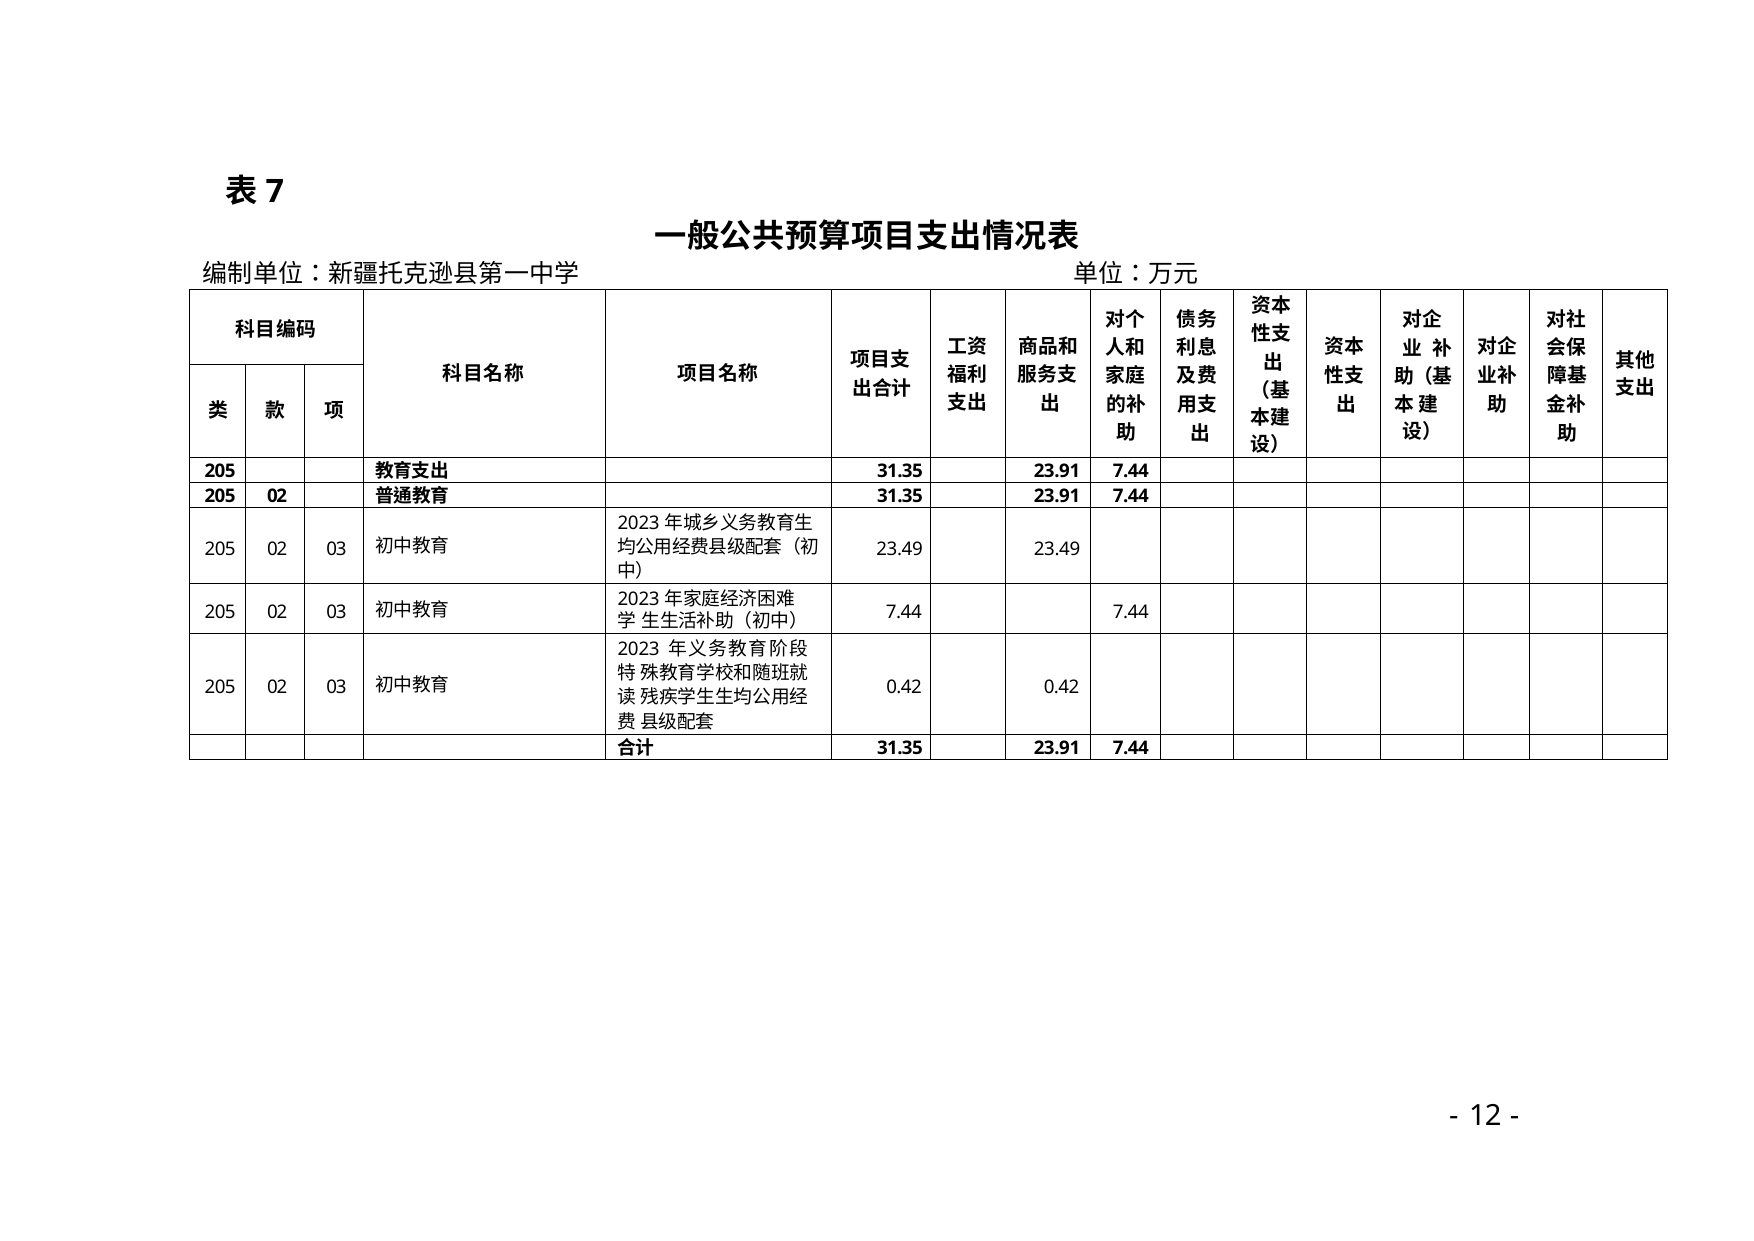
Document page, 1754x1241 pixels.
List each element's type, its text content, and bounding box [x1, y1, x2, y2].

table_header 科目名称 [364, 290, 605, 457]
table_cell 23.91 [1006, 735, 1090, 759]
table_cell 7.44 [1091, 584, 1160, 633]
table_cell [1530, 584, 1602, 633]
table_cell [190, 735, 245, 759]
table_cell [1234, 508, 1306, 583]
table_header 资本 性支 出 （基 本建 设） [1234, 290, 1306, 457]
table_cell [1464, 483, 1529, 507]
table_cell [1381, 634, 1463, 733]
table_cell 初中教育 [364, 508, 605, 583]
table_cell 7.44 [1091, 735, 1160, 759]
table_cell 2023 年家庭经济困难学 生生活补助（初中） [606, 584, 831, 633]
table_header 债务 利息 及费 用支 出 [1161, 290, 1233, 457]
table_header 对个 人和 家庭 的补 助 [1091, 290, 1160, 457]
table_cell [1464, 508, 1529, 583]
table_cell [931, 458, 1005, 482]
table_cell 205 [190, 634, 245, 733]
table_cell 教育支出 [364, 458, 605, 482]
table_cell 23.49 [832, 508, 930, 583]
table_header 商品和 服务支 出 [1006, 290, 1090, 457]
table_cell [246, 458, 304, 482]
table_cell [1530, 634, 1602, 733]
table_cell [1603, 735, 1667, 759]
table_cell [246, 735, 304, 759]
table_cell 7.44 [832, 584, 930, 633]
table_cell 31.35 [832, 458, 930, 482]
table_cell [931, 483, 1005, 507]
table_cell [1091, 634, 1160, 733]
table_cell [931, 508, 1005, 583]
table_cell 02 [246, 508, 304, 583]
table_cell [364, 735, 605, 759]
table_cell [1234, 483, 1306, 507]
table_cell 02 [246, 483, 304, 507]
table_cell [305, 483, 363, 507]
table_cell 23.49 [1006, 508, 1090, 583]
table_header 工资 福利 支出 [931, 290, 1005, 457]
table_cell [1307, 508, 1380, 583]
table_cell 205 [190, 458, 245, 482]
table_cell 03 [305, 634, 363, 733]
table_header 对企 业补 助 [1464, 290, 1529, 457]
table_cell 02 [246, 584, 304, 633]
table_cell [1161, 508, 1233, 583]
table_cell [1603, 508, 1667, 583]
table_cell 2023 年城乡义务教育生 均公用经费县级配套（初 中） [606, 508, 831, 583]
table_cell [1603, 483, 1667, 507]
table_cell 款 [246, 365, 304, 457]
table_cell 7.44 [1091, 483, 1160, 507]
table_cell 31.35 [832, 483, 930, 507]
table_header 其他 支出 [1603, 290, 1667, 457]
table_cell [1307, 735, 1380, 759]
table_cell 合计 [606, 735, 831, 759]
table_cell 02 [246, 634, 304, 733]
table_cell 23.91 [1006, 458, 1090, 482]
table_cell 0.42 [1006, 634, 1090, 733]
text - 12 - [1449, 1094, 1668, 1133]
table_cell [1603, 634, 1667, 733]
table_cell [1381, 584, 1463, 633]
table_cell 2023 年义务教育阶段特 殊教育学校和随班就读 残疾学生生均公用经费 县级配套 [606, 634, 831, 733]
table_cell [1161, 735, 1233, 759]
table_cell [931, 584, 1005, 633]
table_cell 类 [190, 365, 245, 457]
table_header 对社 会保 障基 金补 助 [1530, 290, 1602, 457]
table_cell [931, 735, 1005, 759]
table_cell [1307, 483, 1380, 507]
table_cell [1006, 584, 1090, 633]
table_cell [1091, 508, 1160, 583]
table_cell [1307, 458, 1380, 482]
table_cell [305, 458, 363, 482]
table_header 项目名称 [606, 290, 831, 457]
table_cell 205 [190, 483, 245, 507]
table_cell 205 [190, 584, 245, 633]
table_cell 项 [305, 365, 363, 457]
table_cell 普通教育 [364, 483, 605, 507]
table_cell [1381, 458, 1463, 482]
table_cell [1234, 458, 1306, 482]
table_cell [1464, 634, 1529, 733]
table_cell [1307, 584, 1380, 633]
table_cell [1530, 508, 1602, 583]
table_cell 31.35 [832, 735, 930, 759]
table_cell 7.44 [1091, 458, 1160, 482]
table_cell [1464, 735, 1529, 759]
table_header 资本 性支 出 [1307, 290, 1380, 457]
table_cell [1464, 458, 1529, 482]
text 一般公共预算项目支出情况表 [654, 215, 1668, 255]
table_cell 0.42 [832, 634, 930, 733]
table_cell [1381, 735, 1463, 759]
table_cell 03 [305, 508, 363, 583]
table_cell [606, 483, 831, 507]
table_cell 205 [190, 508, 245, 583]
table_cell [1307, 634, 1380, 733]
table_cell [1234, 634, 1306, 733]
table_cell [1381, 508, 1463, 583]
table_cell [1161, 634, 1233, 733]
table_cell [1381, 483, 1463, 507]
table_cell [1161, 483, 1233, 507]
table_cell [1234, 735, 1306, 759]
table_cell [1603, 584, 1667, 633]
table_cell [606, 458, 831, 482]
table_cell [1530, 735, 1602, 759]
table_cell [1603, 458, 1667, 482]
table_header 科目编码 [190, 290, 363, 364]
text 编制单位：新疆托克逊县第一中学 单位：万元 [203, 259, 1668, 289]
table_cell [931, 634, 1005, 733]
table_cell [1161, 584, 1233, 633]
table_cell [1530, 483, 1602, 507]
table_cell 初中教育 [364, 634, 605, 733]
table_cell [1161, 458, 1233, 482]
table_cell [305, 735, 363, 759]
table_cell [1464, 584, 1529, 633]
table_header 对企 业补 助（基 本建 设） [1381, 290, 1463, 457]
table_header 项目支 出合计 [832, 290, 930, 457]
table_cell 23.91 [1006, 483, 1090, 507]
table_cell [1234, 584, 1306, 633]
table_cell 初中教育 [364, 584, 605, 633]
text 表 7 [225, 170, 1668, 211]
table_cell 03 [305, 584, 363, 633]
table_cell [1530, 458, 1602, 482]
